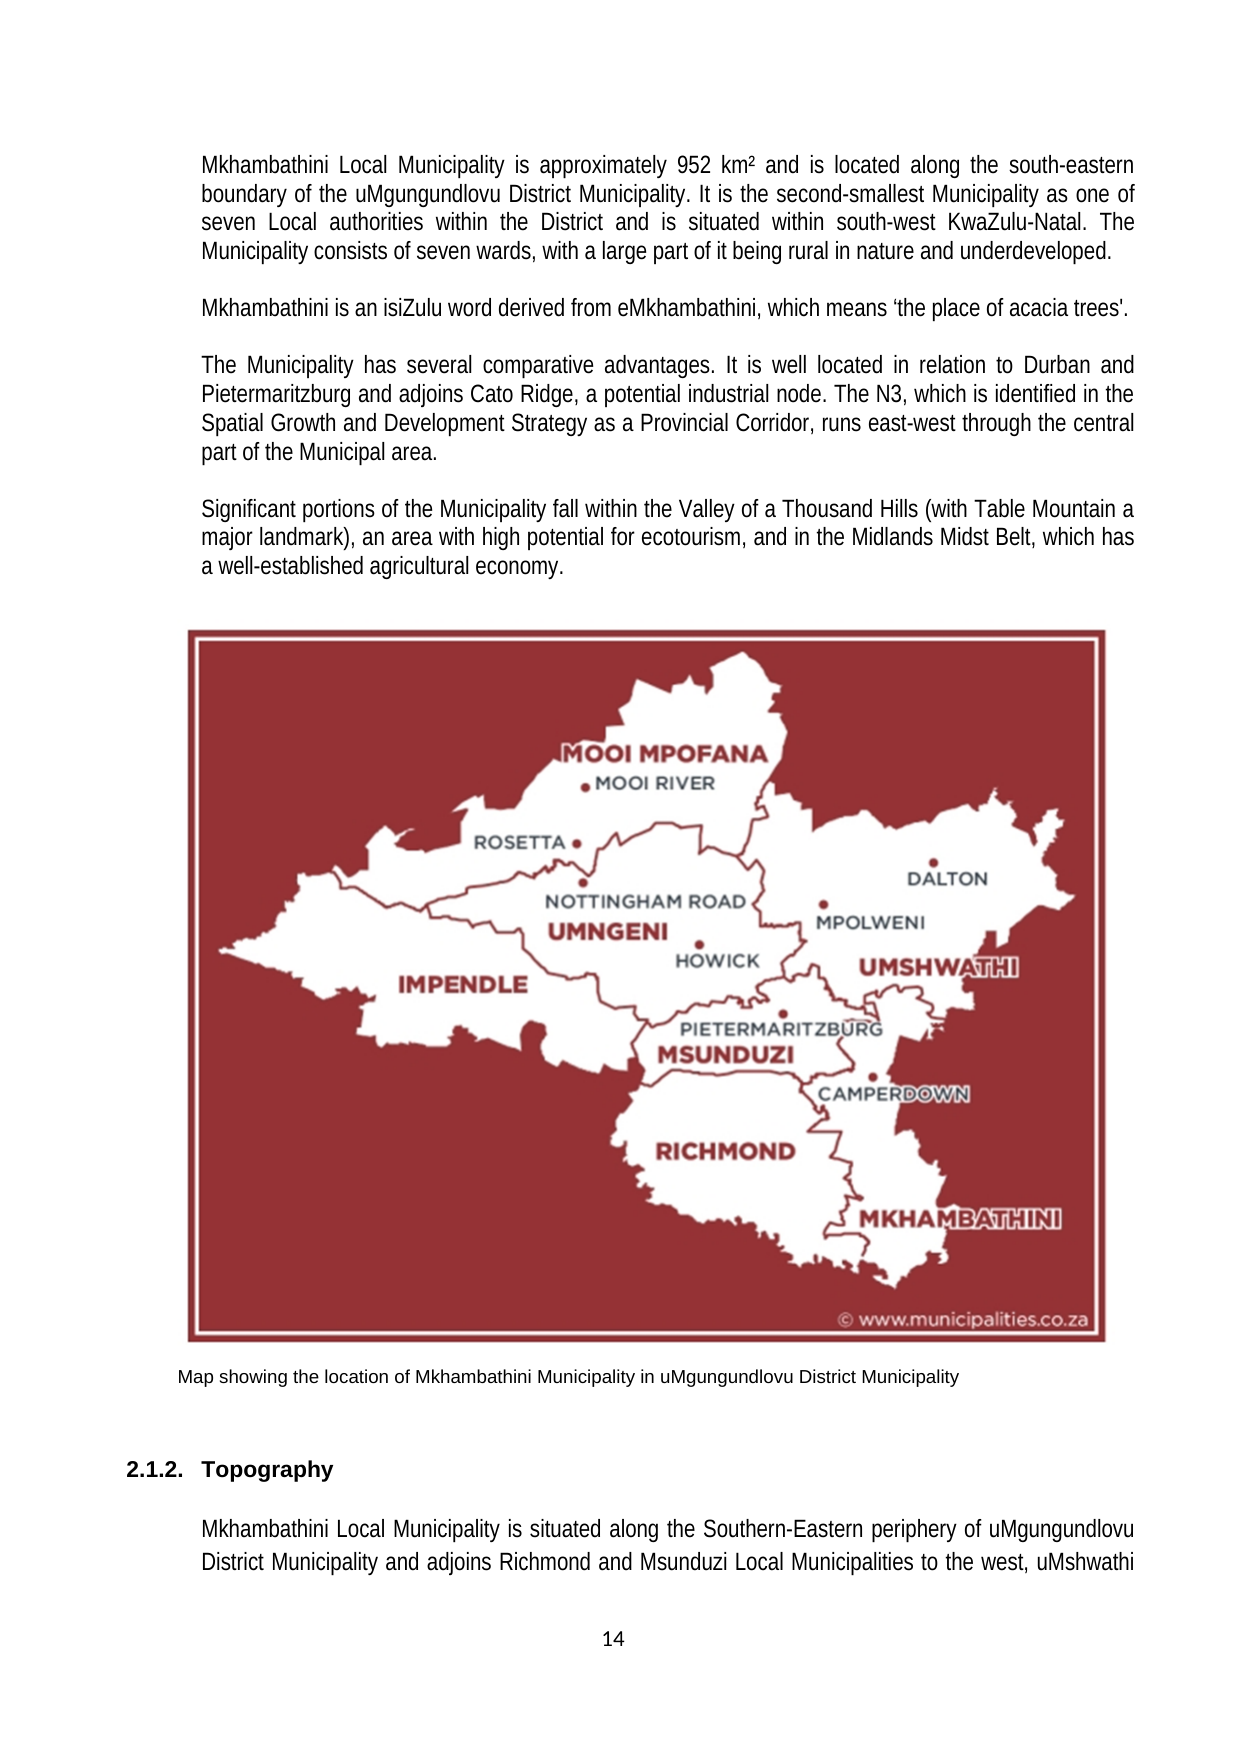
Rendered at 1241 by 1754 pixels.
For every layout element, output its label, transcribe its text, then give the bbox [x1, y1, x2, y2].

list Map showing the location of Mkhambathini Municipality in uMgungundlovu District Municipality [177, 1366, 1137, 1388]
list The Municipality has several comparative advantages. It is well located in relation to Durban and Pietermaritzburg and adjoins Cato Ridge, a potential industrial node. The N3, which is identified in the Spatial Growth and Development Strategy as a Provincial Corridor, runs east-west through the central part of the Municipal area. [201, 351, 1137, 465]
list Significant portions of the Municipality fall within the Valley of a Thousand Hills (with Table Mountain a major landmark), an area with high potential for ecotourism, and in the Midlands Midst Belt, which has a well-established agricultural economy. [201, 494, 1137, 580]
subtitle Topography [126, 1456, 1137, 1482]
picture [177, 619, 1116, 1353]
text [201, 1514, 1137, 1576]
list Mkhambathini Local Municipality is approximately 952 km² and is located along the south-eastern boundary of the uMgungundlovu District Municipality. It is the second-smallest Municipality as one of seven Local authorities within the District and is situated within south-west KwaZulu-Natal. The Municipality consists of seven wards, with a large part of it being rural in nature and underdeveloped. [201, 150, 1137, 264]
list Mkhambathini is an isiZulu word derived from eMkhambathini, which means ‘the place of acacia trees'. [177, 293, 1137, 322]
